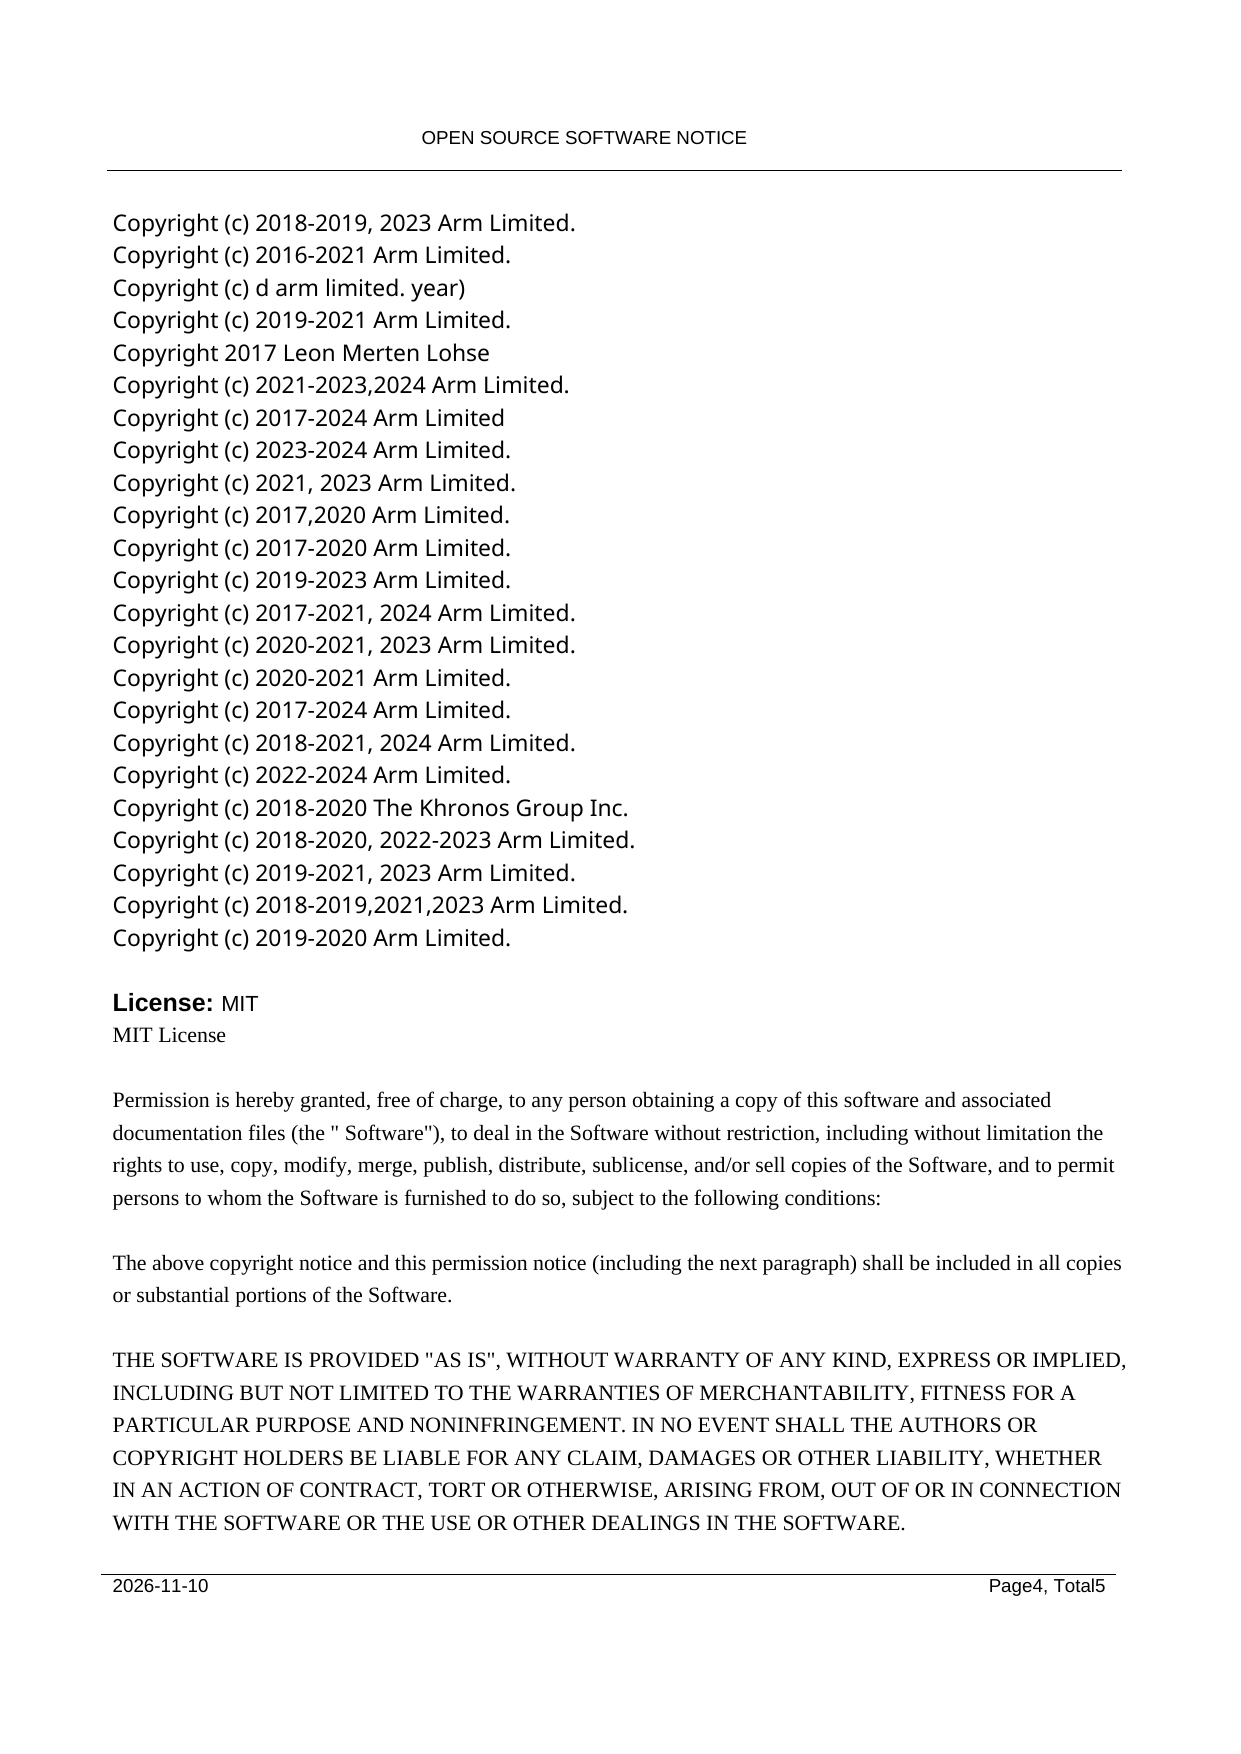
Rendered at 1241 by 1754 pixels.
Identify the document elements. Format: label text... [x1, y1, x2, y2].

text MIT License Permission is hereby granted, free of charge, to any person obtaining a copy of this software and associated documentation files (the " Software"), to deal in the Software without restriction, including without limitation the rights to use, copy, modify, merge, publish, distribute, sublicense, and/or sell copies of the Software, and to permit persons to whom the Software is furnished to do so, subject to the following conditions: The above copyright notice and this permission notice (including the next paragraph) shall be included in all copies or substantial portions of the Software. THE SOFTWARE IS PROVIDED "AS IS", WITHOUT WARRANTY OF ANY KIND, EXPRESS OR IMPLIED, INCLUDING BUT NOT LIMITED TO THE WARRANTIES OF MERCHANTABILITY, FITNESS FOR A PARTICULAR PURPOSE AND NONINFRINGEMENT. IN NO EVENT SHALL THE AUTHORS OR COPYRIGHT HOLDERS BE LIABLE FOR ANY CLAIM, DAMAGES OR OTHER LIABILITY, WHETHER IN AN ACTION OF CONTRACT, TORT OR OTHERWISE, ARISING FROM, OUT OF OR IN CONNECTION WITH THE SOFTWARE OR THE USE OR OTHER DEALINGS IN THE SOFTWARE. [112, 1019, 1128, 1571]
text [112, 206, 1128, 986]
text License: MIT [112, 986, 1128, 1019]
